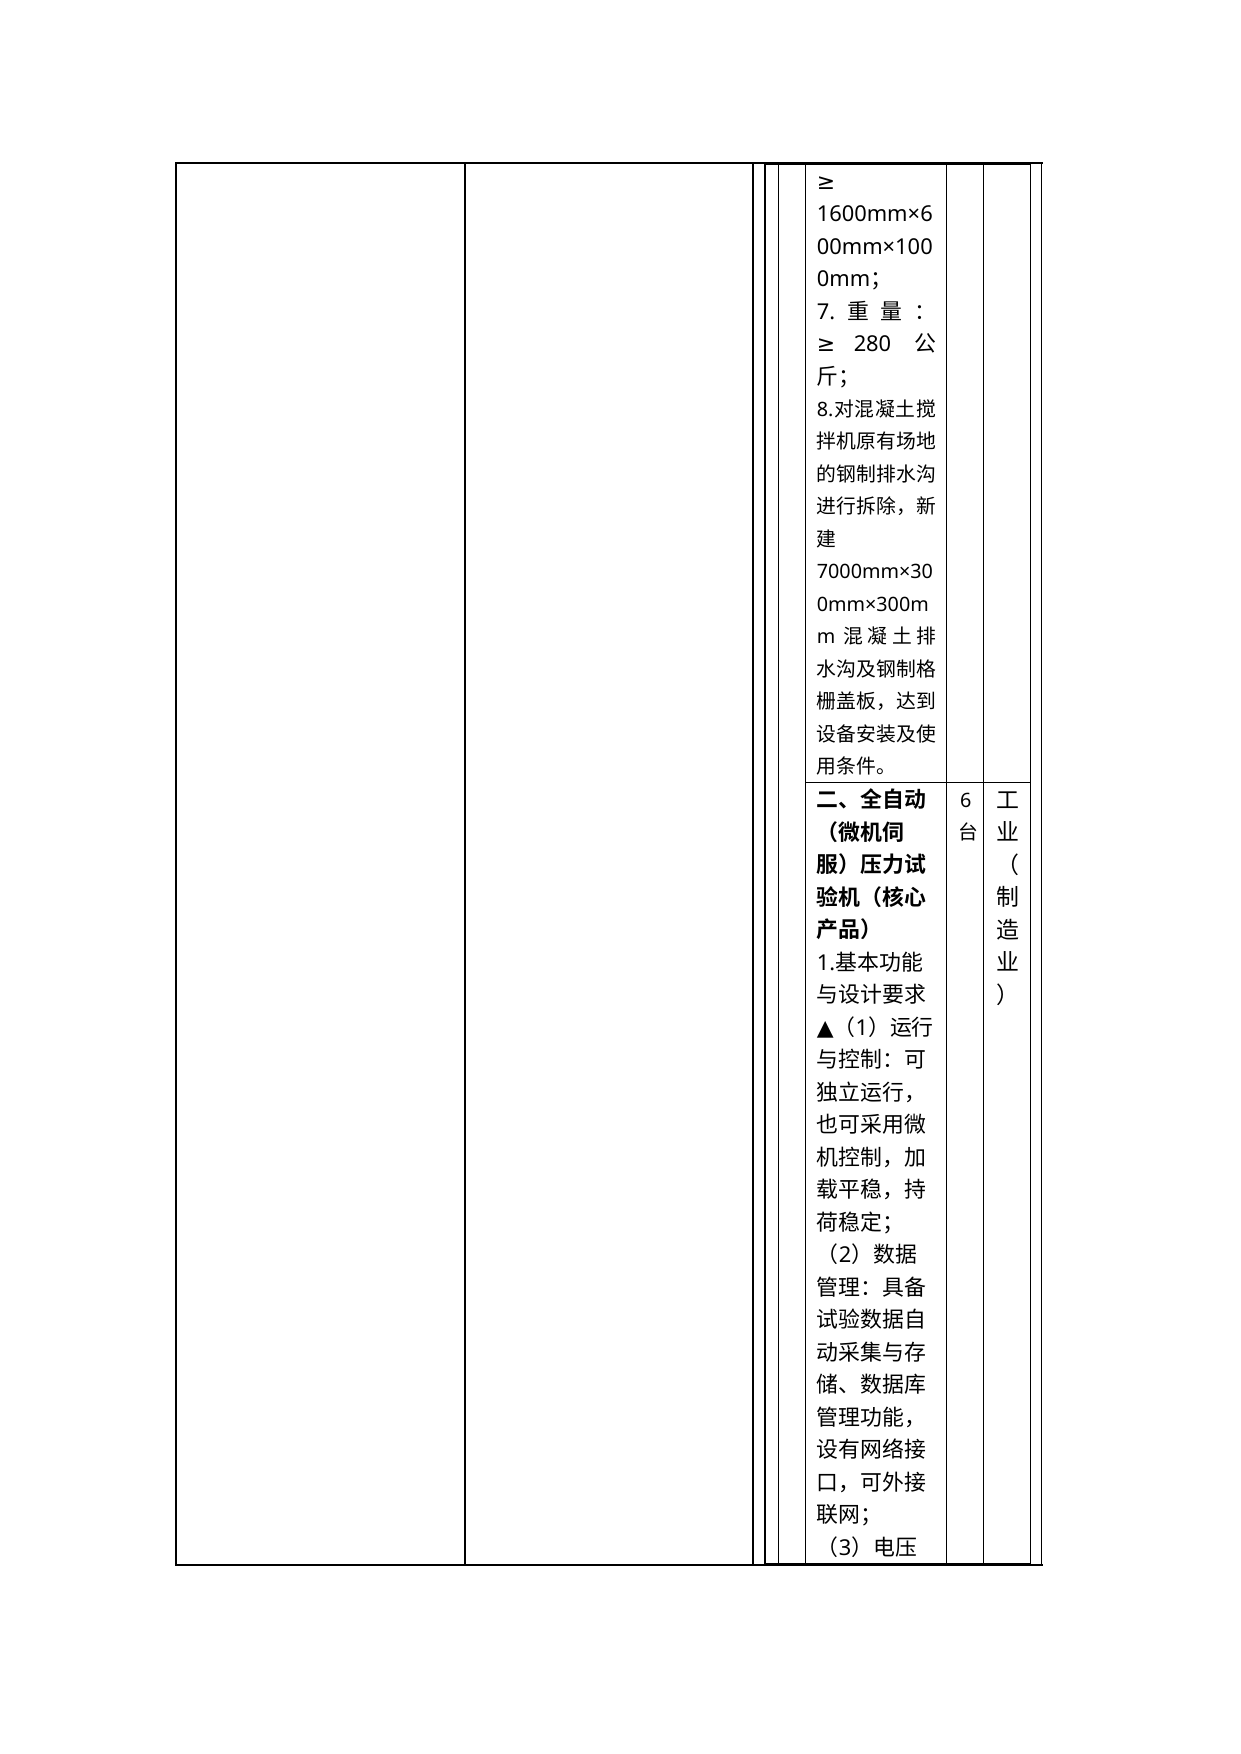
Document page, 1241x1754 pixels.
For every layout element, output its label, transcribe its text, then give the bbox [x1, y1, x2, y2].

table_cell [779, 165, 805, 1563]
table_cell [754, 164, 764, 1564]
table_cell [466, 164, 752, 1564]
table_cell [984, 165, 1030, 782]
table_cell [984, 783, 1030, 1563]
table_cell [766, 165, 778, 1563]
table_cell [947, 165, 983, 782]
table_cell [947, 783, 983, 1563]
table_cell [1031, 164, 1041, 1564]
table_cell [806, 165, 946, 782]
table_cell 1 [177, 164, 464, 1564]
table_cell [806, 783, 946, 1563]
